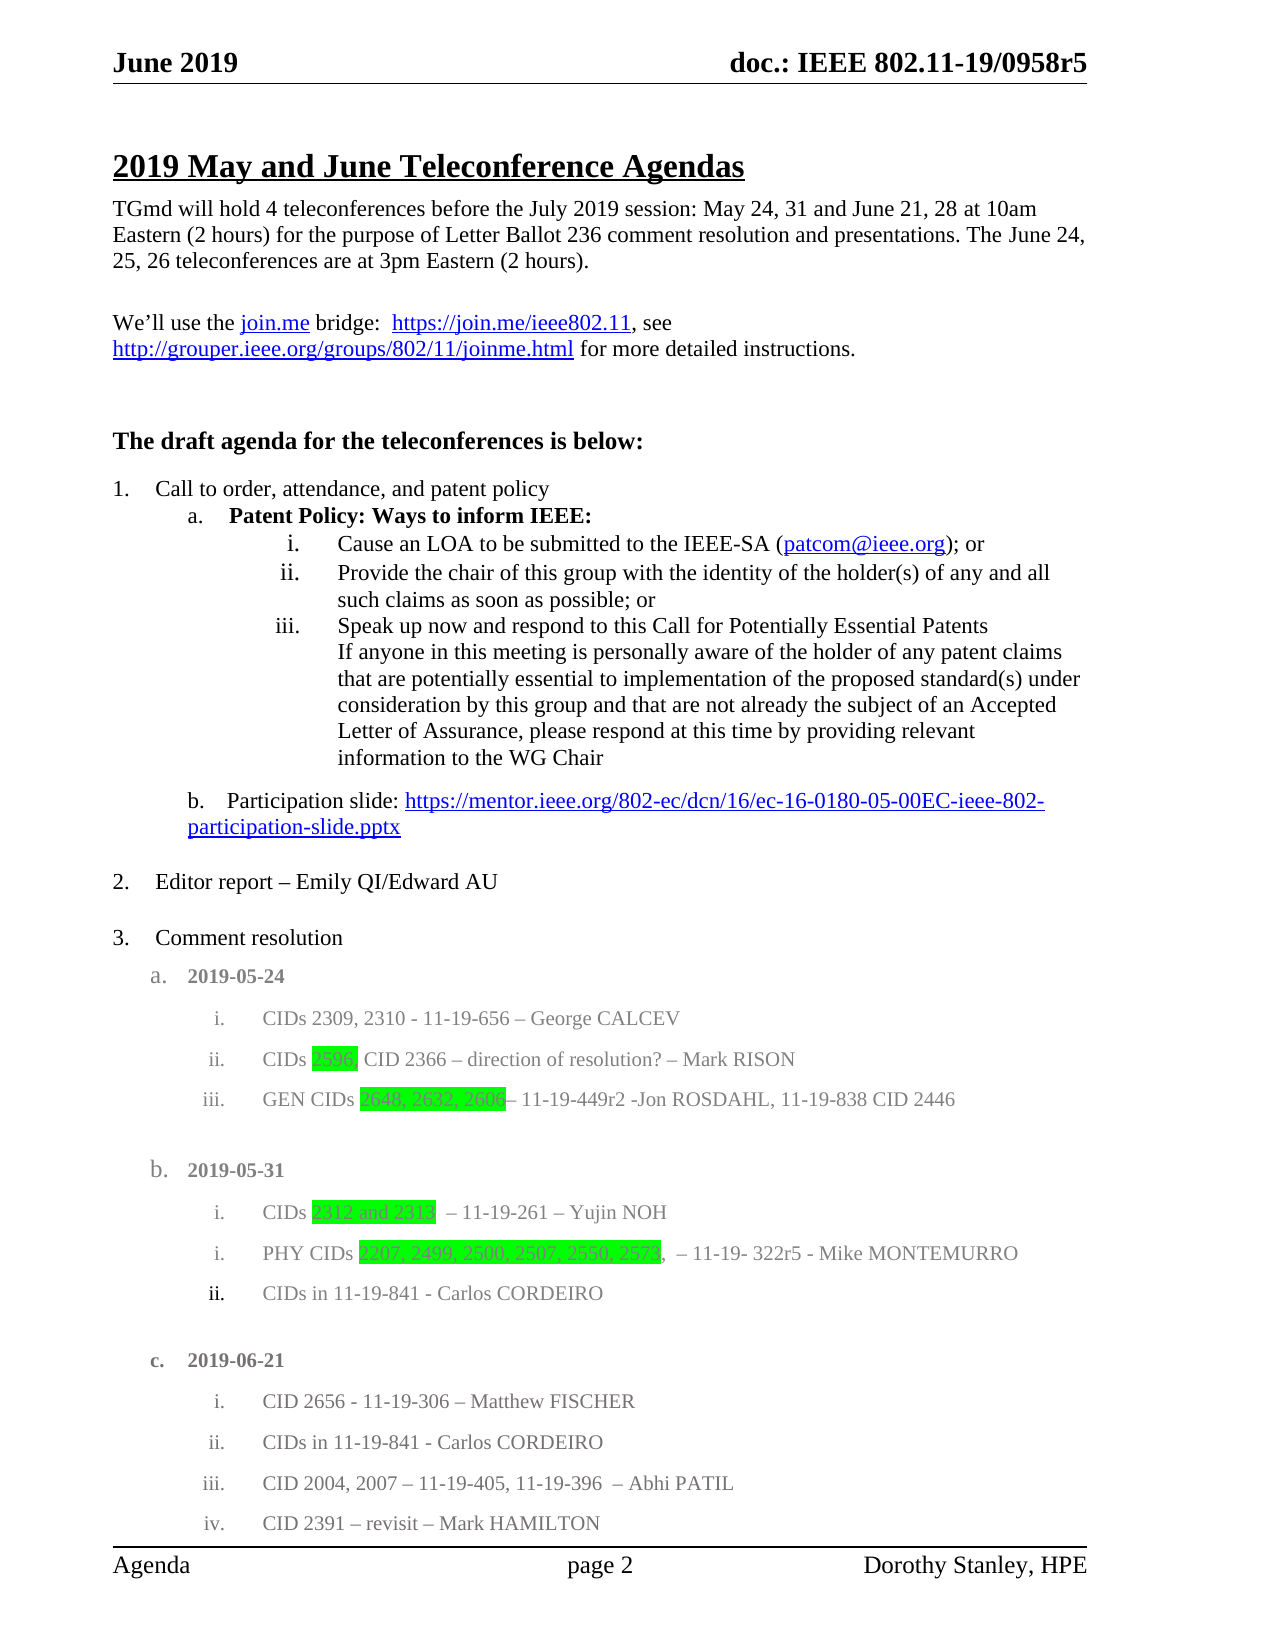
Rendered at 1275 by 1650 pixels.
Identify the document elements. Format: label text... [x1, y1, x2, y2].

list CID 2004, 2007 – 11-19-405, 11-19-396 – Abhi PATIL [225, 1470, 1087, 1494]
list 1. Call to order, attendance, and patent policy [112, 476, 1087, 502]
list CIDs 2596, CID 2366 – direction of resolution? – Mark RISON [358, 1046, 1087, 1071]
list 3. Comment resolution [112, 923, 1087, 950]
list 2019-06-21 [150, 1348, 1087, 1372]
subtitle 2019 May and June Teleconference Agendas [112, 146, 1087, 184]
list CIDs in 11-19-841 - Carlos CORDEIRO [225, 1430, 1087, 1454]
list CIDs 2309, 2310 - 11-19-656 – George CALCEV [225, 1006, 1087, 1030]
list CID 2391 – revisit – Mark HAMILTON [225, 1511, 1087, 1535]
text TGmd will hold 4 teleconferences before the July 2019 session: May 24, 31 and June 21, 28 at 10am Eastern (2 hours) for the purpose of Letter Ballot 236 comment resolution and presentations. The June 24, 25, 26 teleconferences are at 3pm Eastern (2 hours). [112, 194, 1087, 274]
list 2. Editor report – Emily QI/Edward AU [112, 868, 1087, 895]
list 2019-05-24 [150, 960, 1087, 989]
list PHY CIDs 2207, 2499, 2500, 2507, 2550, 2573, – 11-19- 322r5 - Mike MONTEMURRO [661, 1240, 1087, 1264]
list Cause an LOA to be submitted to the IEEE-SA (patcom@ieee.org); or [300, 528, 1087, 557]
list If anyone in this meeting is personally aware of the holder of any patent claims that are potentially essential to implementation of the proposed standard(s) under consideration by this group and that are not already the subject of an Accepted Letter of Assurance, please respond at this time by providing relevant information to the WG Chair [337, 638, 1087, 770]
list GEN CIDs 2648, 2632, 2606– 11-19-449r2 -Jon ROSDAHL, 11-19-838 CID 2446 [225, 1087, 1087, 1138]
list Speak up now and respond to this Call for Potentially Essential Patents [300, 612, 1087, 638]
list CID 2656 - 11-19-306 – Matthew FISCHER [225, 1389, 1087, 1413]
list b. Participation slide: https://mentor.ieee.org/802-ec/dcn/16/ec-16-0180-05-00EC-ieee-802-participation-slide.pptx [187, 787, 1087, 840]
text The draft agenda for the teleconferences is below: [112, 426, 1087, 455]
list CIDs in 11-19-841 - Carlos CORDEIRO [225, 1281, 1087, 1332]
list Provide the chair of this group with the identity of the holder(s) of any and all such claims as soon as possible; or [300, 557, 1087, 612]
list a. Patent Policy: Ways to inform IEEE: [187, 502, 1087, 528]
list CIDs 2312 and 2313 – 11-19-261 – Yujin NOH [436, 1200, 1087, 1224]
list 2019-05-31 [150, 1154, 1087, 1183]
text We’ll use the join.me bridge: https://join.me/ieee802.11, see http://grouper.ieee.org/groups/802/11/joinme.html for more detailed instructions. [112, 309, 1087, 362]
